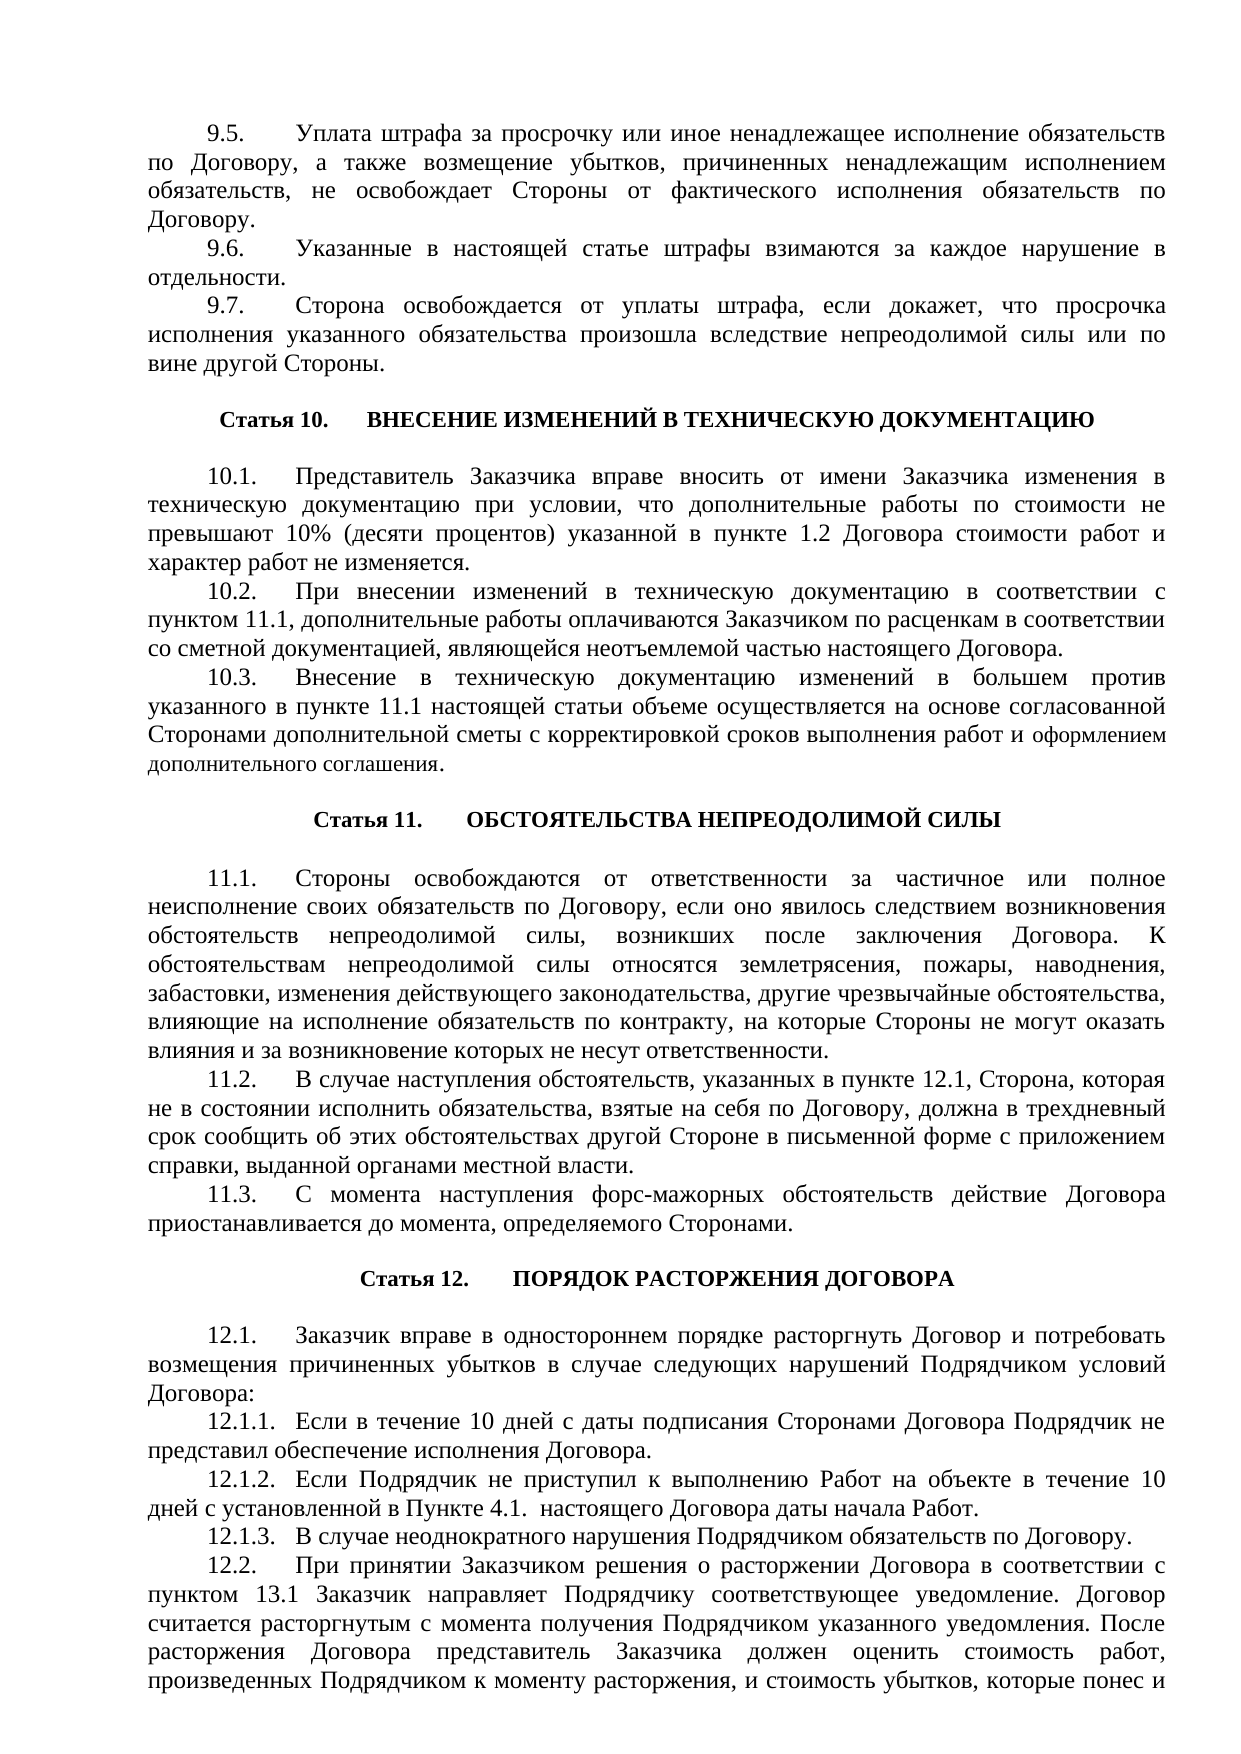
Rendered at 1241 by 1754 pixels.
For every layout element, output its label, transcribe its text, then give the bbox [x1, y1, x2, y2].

text 12.1.3. В случае неоднократного нарушения Подрядчиком обязательств по Договору. [148, 1521, 1167, 1550]
text 10.1. Представитель Заказчика вправе вносить от имени Заказчика изменения в техническую документацию при условии, что дополнительные работы по стоимости не превышают 10% (десяти процентов) указанной в пункте 1.2 Договора стоимости работ и характер работ не изменяется. [148, 461, 1167, 576]
text Статья 12. ПОРЯДОК РАСТОРЖЕНИЯ ДОГОВОРА [148, 1265, 1167, 1291]
text 9.6. Указанные в настоящей статье штрафы взимаются за каждое нарушение в отдельности. [148, 233, 1167, 291]
text 10.2. При внесении изменений в техническую документацию в соответствии с пунктом 11.1, дополнительные работы оплачиваются Заказчиком по расценкам в соответствии со сметной документацией, являющейся неотъемлемой частью настоящего Договора. [148, 576, 1167, 662]
text 12.1.2. Если Подрядчик не приступил к выполнению Работ на объекте в течение 10 дней с установленной в Пункте 4.1. настоящего Договора даты начала Работ. [148, 1464, 1167, 1521]
text 12.1. Заказчик вправе в одностороннем порядке расторгнуть Договор и потребовать возмещения причиненных убытков в случае следующих нарушений Подрядчиком условий Договора: [148, 1320, 1167, 1406]
text Статья 11. ОБСТОЯТЕЛЬСТВА НЕПРЕОДОЛИМОЙ СИЛЫ [148, 806, 1167, 832]
text 11.3. С момента наступления форс-мажорных обстоятельств действие Договора приостанавливается до момента, определяемого Сторонами. [148, 1179, 1167, 1236]
text 9.5. Уплата штрафа за просрочку или иное ненадлежащее исполнение обязательств по Договору, а также возмещение убытков, причиненных ненадлежащим исполнением обязательств, не освобождает Стороны от фактического исполнения обязательств по Договору. [148, 118, 1167, 233]
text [148, 1550, 1167, 1694]
text 10.3. Внесение в техническую документацию изменений в большем против указанного в пункте 11.1 настоящей статьи объеме осуществляется на основе согласованной Сторонами дополнительной сметы с корректировкой сроков выполнения работ и оформлением дополнительного соглашения. [148, 662, 1167, 777]
text 9.7. Сторона освобождается от уплаты штрафа, если докажет, что просрочка исполнения указанного обязательства произошла вследствие непреодолимой силы или по вине другой Стороны. [148, 291, 1167, 377]
text 11.1. Стороны освобождаются от ответственности за частичное или полное неисполнение своих обязательств по Договору, если оно явилось следствием возникновения обстоятельств непреодолимой силы, возникших после заключения Договора. К обстоятельствам непреодолимой силы относятся землетрясения, пожары, наводнения, забастовки, изменения действующего законодательства, другие чрезвычайные обстоятельства, влияющие на исполнение обязательств по контракту, на которые Стороны не могут оказать влияния и за возникновение которых не несут ответственности. [148, 863, 1167, 1064]
text 12.1.1. Если в течение 10 дней с даты подписания Сторонами Договора Подрядчик не представил обеспечение исполнения Договора. [148, 1406, 1167, 1464]
text 11.2. В случае наступления обстоятельств, указанных в пункте 12.1, Сторона, которая не в состоянии исполнить обязательства, взятые на себя по Договору, должна в трехдневный срок сообщить об этих обстоятельствах другой Стороне в письменной форме с приложением справки, выданной органами местной власти. [148, 1064, 1167, 1179]
text Статья 10. ВНЕСЕНИЕ ИЗМЕНЕНИЙ В ТЕХНИЧЕСКУЮ ДОКУМЕНТАЦИЮ [148, 406, 1167, 432]
